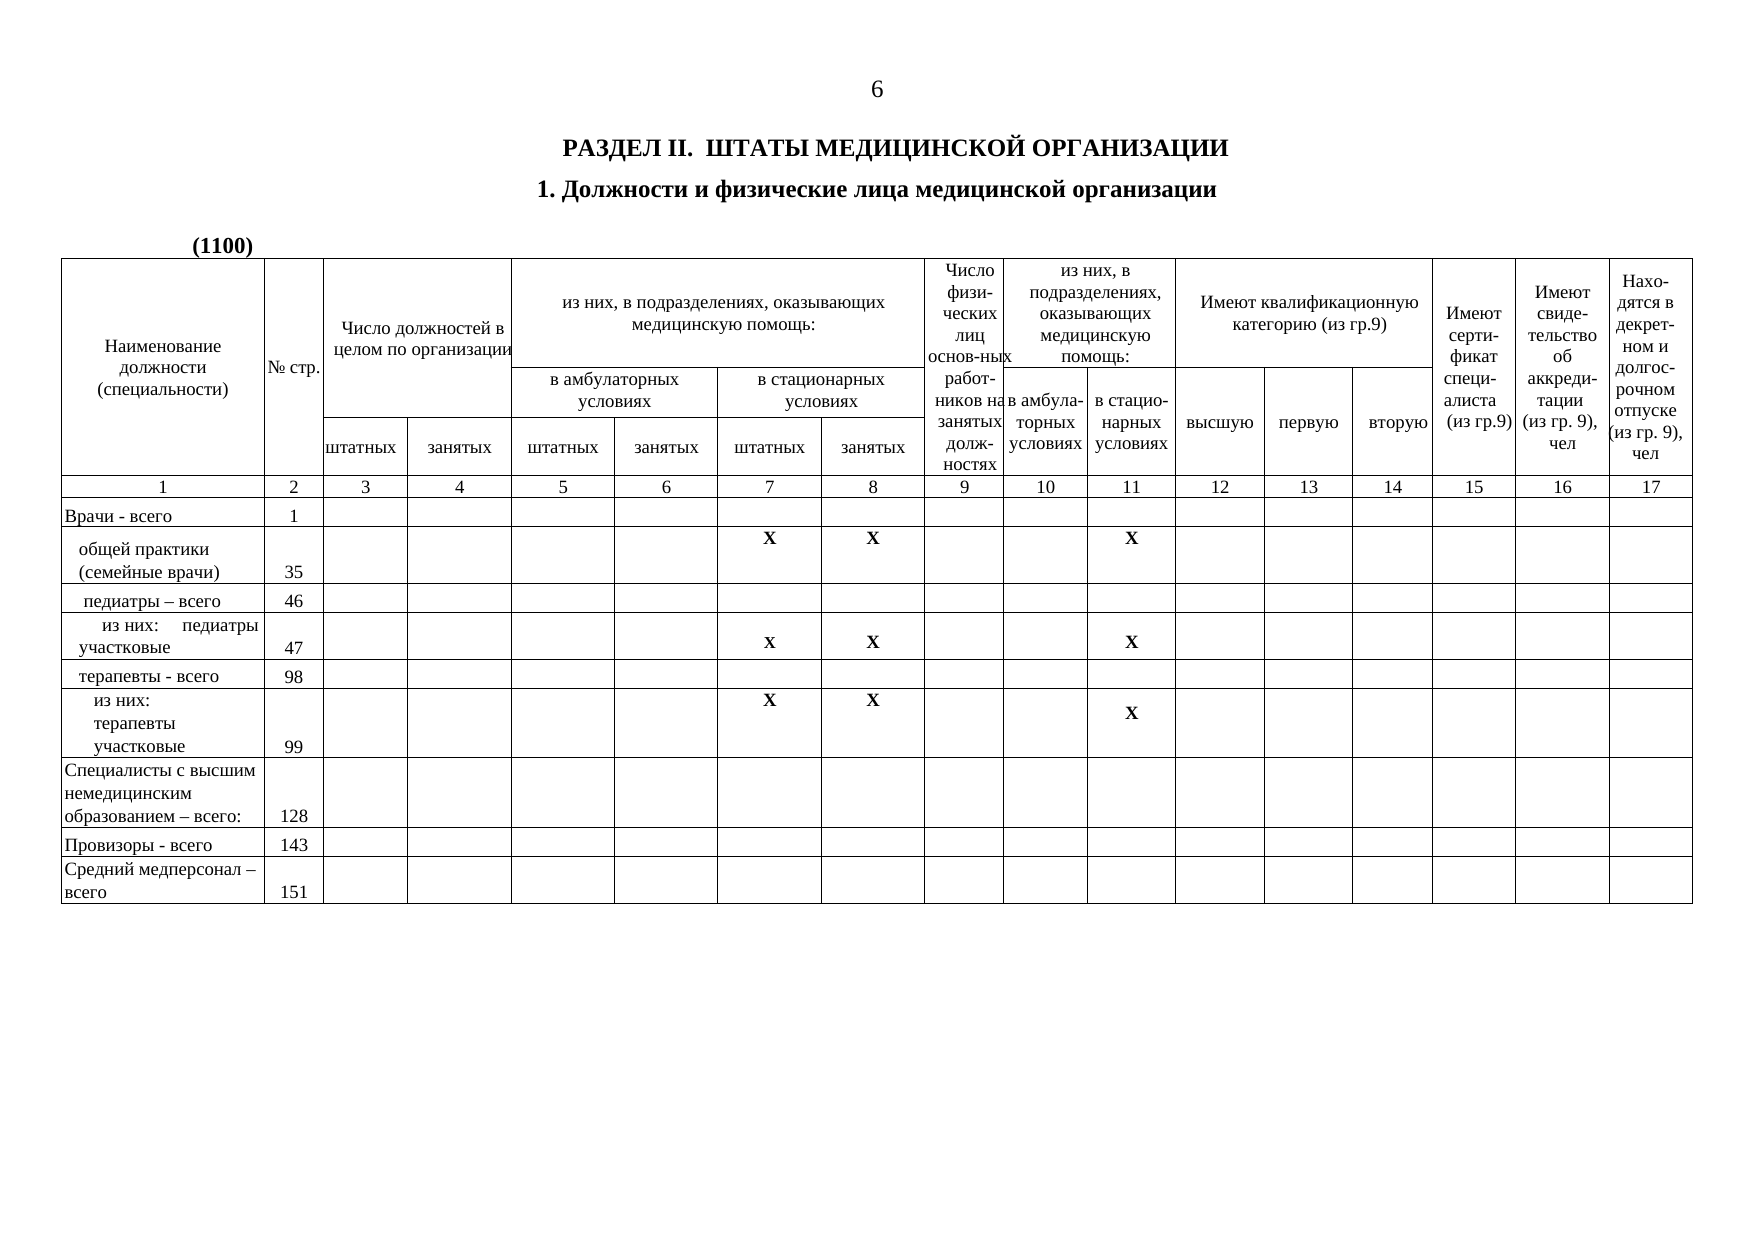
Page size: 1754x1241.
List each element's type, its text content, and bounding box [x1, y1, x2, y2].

table_cell 15 [1433, 476, 1515, 497]
table_cell [408, 584, 511, 612]
table_cell штатных [718, 418, 821, 475]
table_cell [1516, 498, 1609, 526]
table_cell [1353, 660, 1432, 687]
table_cell [925, 689, 1003, 757]
text РАЗДЕЛ II. ШТАТЫ МЕДИЦИНСКОЙ ОРГАНИЗАЦИИ [156, 133, 1636, 162]
table_cell [615, 527, 717, 583]
table_cell [1516, 527, 1609, 583]
table_cell [822, 660, 924, 687]
table_cell [1610, 828, 1692, 856]
table_cell [324, 584, 407, 612]
table_cell [512, 758, 614, 827]
table_cell [718, 498, 821, 526]
table_cell [718, 584, 821, 612]
table_cell [1265, 527, 1352, 583]
table_cell [1004, 689, 1087, 757]
table_cell [1004, 828, 1087, 856]
table_header из них, в подразделениях, оказывающих медицинскую помощь: [512, 259, 924, 367]
table_cell [1516, 660, 1609, 687]
table_cell педиатры – всего [62, 584, 264, 612]
table_cell 5 [512, 476, 614, 497]
table_cell X [718, 613, 821, 658]
table_cell [615, 498, 717, 526]
table_cell в стационарных условиях [718, 368, 924, 417]
table_cell [408, 689, 511, 757]
table_cell [718, 857, 821, 903]
table_cell [1088, 498, 1175, 526]
table_cell 8 [822, 476, 924, 497]
table_header Имеют квалификационную категорию (из гр.9) [1176, 259, 1432, 367]
table_cell [512, 857, 614, 903]
table_cell X [718, 527, 821, 583]
table_cell [1176, 613, 1264, 658]
table_cell [1004, 613, 1087, 658]
table_cell занятых [822, 418, 924, 475]
table_cell [1433, 584, 1515, 612]
table_cell [1516, 758, 1609, 827]
table_cell [615, 584, 717, 612]
table_cell [324, 613, 407, 658]
table_cell [324, 498, 407, 526]
table_cell [1004, 527, 1087, 583]
table_cell [1516, 689, 1609, 757]
table_header Нахо-дятся в декрет-ном и долгос-рочном отпуске (из гр. 9), чел [1610, 259, 1692, 475]
table_cell Средний медперсонал – всего [62, 857, 264, 903]
table_cell [615, 689, 717, 757]
table_cell [925, 527, 1003, 583]
text 1. Должности и физические лица медицинской организации [118, 174, 1636, 203]
table_cell X [1088, 527, 1175, 583]
table_cell в амбула-торных условиях [1004, 368, 1087, 475]
table_cell [1516, 613, 1609, 658]
table_cell 47 [265, 613, 323, 658]
table_cell 17 [1610, 476, 1692, 497]
table_cell [408, 828, 511, 856]
table_cell 9 [925, 476, 1003, 497]
table_cell Провизоры - всего [62, 828, 264, 856]
table_cell [1353, 527, 1432, 583]
table_cell [1004, 498, 1087, 526]
table_cell X [822, 527, 924, 583]
table_cell общей практики (семейные врачи) [62, 527, 264, 583]
table_cell [1265, 498, 1352, 526]
table_cell 14 [1353, 476, 1432, 497]
table_cell [1433, 527, 1515, 583]
table_cell [1433, 498, 1515, 526]
table_cell [822, 584, 924, 612]
table_cell [1610, 527, 1692, 583]
table_cell [1176, 584, 1264, 612]
table_cell [1088, 584, 1175, 612]
table_cell [1265, 660, 1352, 687]
table_cell 2 [265, 476, 323, 497]
table_cell [512, 584, 614, 612]
table_cell в амбулаторных условиях [512, 368, 717, 417]
table_cell 6 [615, 476, 717, 497]
table_cell [1433, 613, 1515, 658]
table_cell [925, 828, 1003, 856]
table_cell 99 [265, 689, 323, 757]
table_cell [1004, 584, 1087, 612]
table_cell [718, 828, 821, 856]
table_cell [1353, 584, 1432, 612]
table_cell [408, 857, 511, 903]
table_cell [1088, 660, 1175, 687]
table_cell 1 [265, 498, 323, 526]
table_cell [615, 857, 717, 903]
table_cell [1088, 758, 1175, 827]
table_cell [1610, 758, 1692, 827]
table_cell [512, 689, 614, 757]
table_cell [324, 758, 407, 827]
table_cell занятых [408, 418, 511, 475]
table_cell из них: педиатры участковые [62, 613, 264, 658]
table_cell 12 [1176, 476, 1264, 497]
table_cell [324, 857, 407, 903]
table_cell [408, 527, 511, 583]
table_cell [1433, 828, 1515, 856]
table_cell 151 [265, 857, 323, 903]
table_cell [925, 498, 1003, 526]
table_cell [1004, 660, 1087, 687]
table_cell из них: терапевты участковые [62, 689, 264, 757]
table_cell [615, 758, 717, 827]
table_cell [615, 828, 717, 856]
table_cell высшую [1176, 368, 1264, 475]
table_cell [1176, 857, 1264, 903]
table_cell [408, 758, 511, 827]
table_cell [1176, 660, 1264, 687]
table_header Имеют серти-фикат специ- алиста (из гр.9) [1433, 259, 1515, 475]
table_cell [1610, 498, 1692, 526]
table_cell [1610, 857, 1692, 903]
table_cell 10 [1004, 476, 1087, 497]
table_cell вторую [1353, 368, 1432, 475]
table_cell [822, 758, 924, 827]
table_cell [925, 584, 1003, 612]
table_cell [1265, 758, 1352, 827]
table_cell [324, 527, 407, 583]
table_cell [1004, 857, 1087, 903]
table_cell [822, 857, 924, 903]
table_cell 128 [265, 758, 323, 827]
table_cell 98 [265, 660, 323, 687]
table_cell 13 [1265, 476, 1352, 497]
table_cell 35 [265, 527, 323, 583]
table_cell [1265, 584, 1352, 612]
table_cell [1610, 660, 1692, 687]
table_cell 46 [265, 584, 323, 612]
table_cell [1353, 828, 1432, 856]
table_header Имеют свиде-тельство об аккреди-тации (из гр. 9), чел [1516, 259, 1609, 475]
table_cell [512, 498, 614, 526]
table_cell [1433, 689, 1515, 757]
table_cell X [822, 689, 924, 757]
table_cell [822, 828, 924, 856]
table_cell [324, 660, 407, 687]
table_cell [1176, 689, 1264, 757]
table_cell 7 [718, 476, 821, 497]
table_cell [512, 527, 614, 583]
table_cell [1088, 857, 1175, 903]
table_cell [1610, 584, 1692, 612]
table_cell [1353, 857, 1432, 903]
table_cell [324, 828, 407, 856]
table_cell 4 [408, 476, 511, 497]
table_header Число должностей в целом по организации [324, 259, 511, 417]
table_cell [1433, 857, 1515, 903]
table_cell 1 [62, 476, 264, 497]
table_cell [408, 660, 511, 687]
table_cell 16 [1516, 476, 1609, 497]
table_cell [925, 613, 1003, 658]
table_cell [718, 758, 821, 827]
table_cell X [1088, 613, 1175, 658]
table_cell [1265, 828, 1352, 856]
table_cell [1004, 758, 1087, 827]
table_header Число физи-ческих лиц основ-ных работ-ников на занятых долж-ностях [925, 259, 1003, 475]
table_cell [1265, 689, 1352, 757]
table_cell X [718, 689, 821, 757]
table_cell в стацио-нарных условиях [1088, 368, 1175, 475]
table_cell первую [1265, 368, 1352, 475]
table_cell [1353, 498, 1432, 526]
table_cell [1353, 758, 1432, 827]
table_cell [512, 660, 614, 687]
table_cell [1176, 527, 1264, 583]
table_cell Специалисты с высшим немедицинским образованием – всего: [62, 758, 264, 827]
table_cell 143 [265, 828, 323, 856]
table_cell [1516, 584, 1609, 612]
table_cell [1176, 758, 1264, 827]
table_cell [1176, 828, 1264, 856]
table_cell [1433, 660, 1515, 687]
table_cell [1088, 828, 1175, 856]
table_cell штатных [512, 418, 614, 475]
table_cell [1610, 689, 1692, 757]
table_cell 3 [324, 476, 407, 497]
table_cell [1265, 613, 1352, 658]
table_header из них, в подразделениях, оказывающих медицинскую помощь: [1004, 259, 1175, 367]
table_cell [925, 758, 1003, 827]
table_cell [1516, 857, 1609, 903]
table_cell [512, 613, 614, 658]
table_cell X [822, 613, 924, 658]
table_cell штатных [324, 418, 407, 475]
table_cell [408, 498, 511, 526]
table_cell [1176, 498, 1264, 526]
table_cell X [1088, 689, 1175, 757]
table_cell [1433, 758, 1515, 827]
table_cell [1516, 828, 1609, 856]
table_cell [1353, 689, 1432, 757]
table_cell [1610, 613, 1692, 658]
table_cell терапевты - всего [62, 660, 264, 687]
table_cell [925, 857, 1003, 903]
table_cell Врачи - всего [62, 498, 264, 526]
table_cell [1265, 857, 1352, 903]
table_cell [822, 498, 924, 526]
table_cell [512, 828, 614, 856]
table_cell [615, 613, 717, 658]
table_cell [925, 660, 1003, 687]
table_header Наименование должности (специальности) [62, 259, 264, 475]
table_cell [1353, 613, 1432, 658]
table_cell [718, 660, 821, 687]
table_header № стр. [265, 259, 323, 475]
table_cell [615, 660, 717, 687]
table_cell 11 [1088, 476, 1175, 497]
table_cell занятых [615, 418, 717, 475]
table_cell [324, 689, 407, 757]
table_cell [408, 613, 511, 658]
